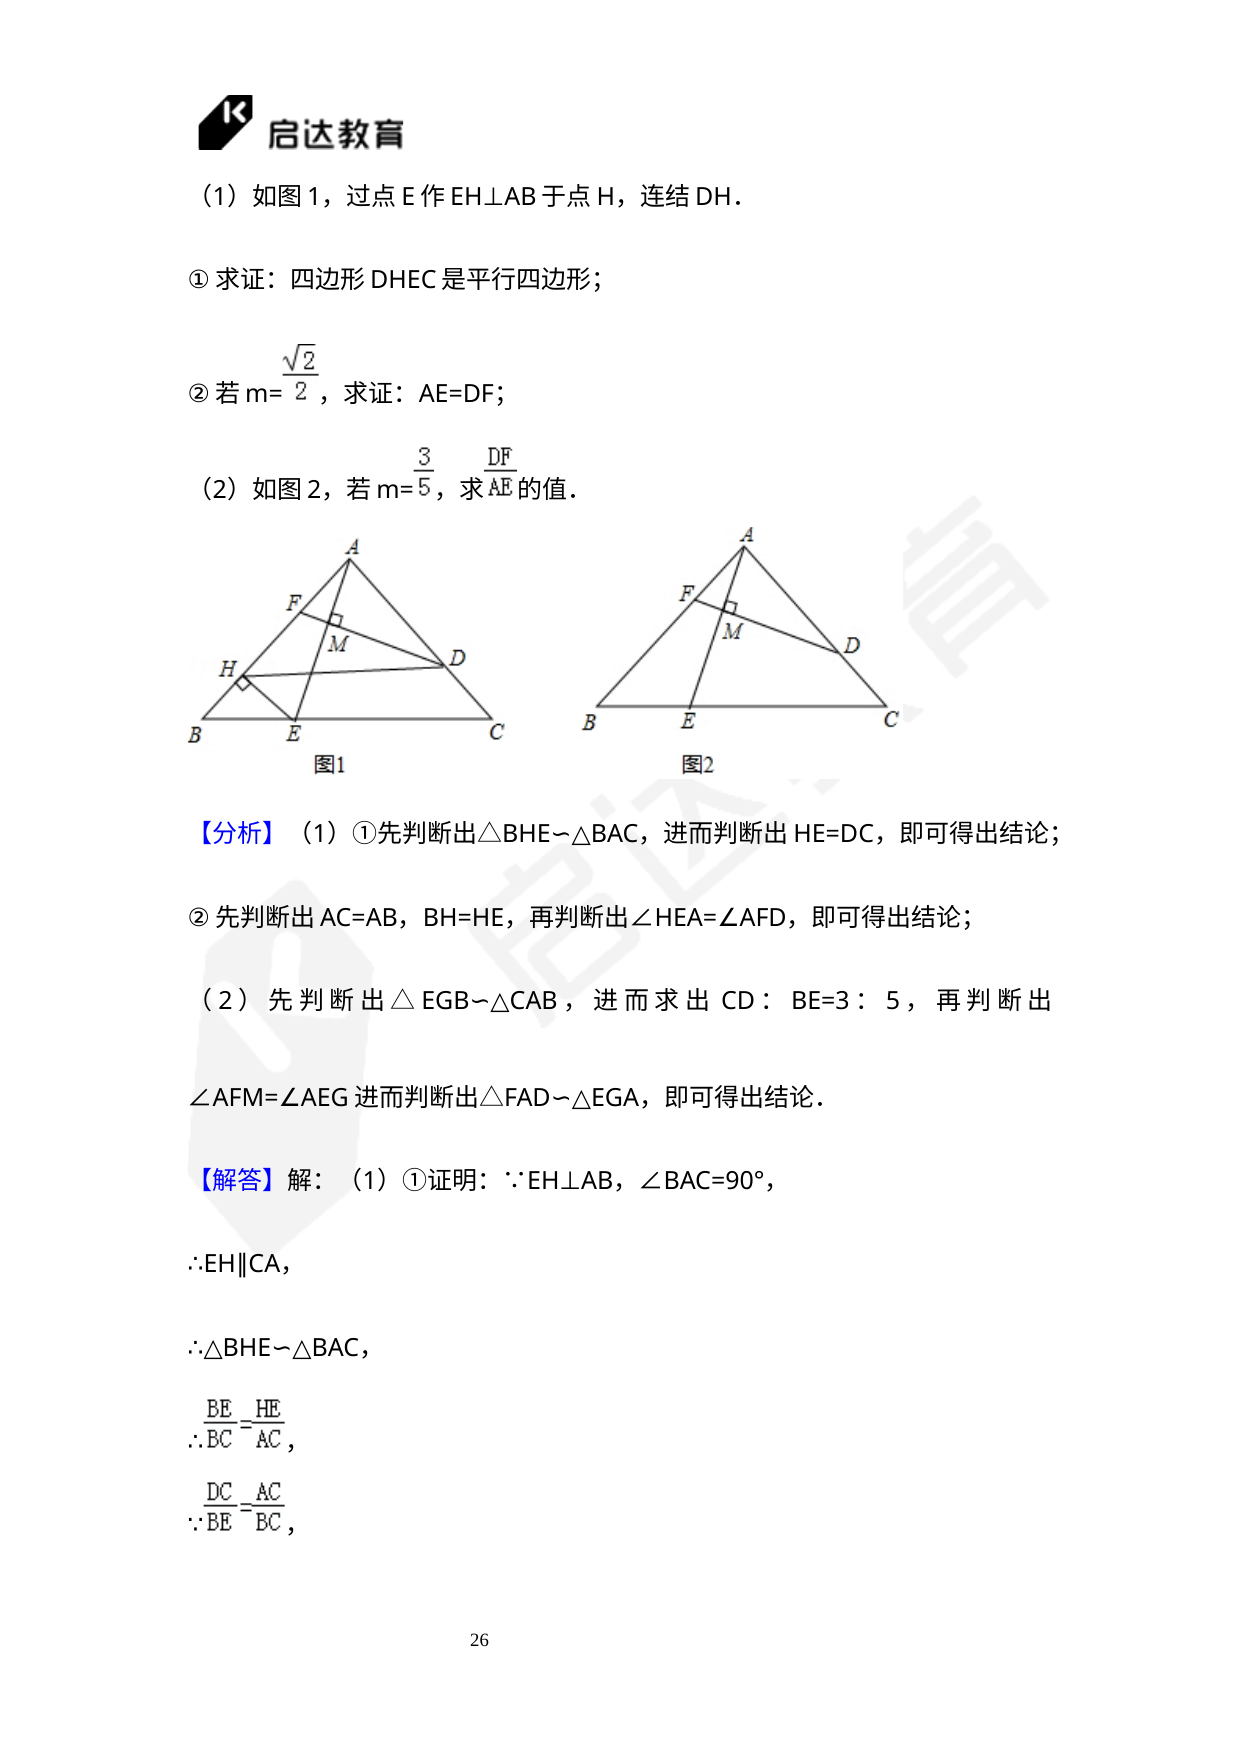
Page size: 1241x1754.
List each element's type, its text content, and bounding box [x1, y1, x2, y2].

text ①求证：四边形DHEC是平行四边形； [187, 245, 1053, 310]
picture [484, 443, 517, 499]
picture [413, 443, 434, 499]
text ∵， [187, 1479, 1053, 1544]
text ②若m=，求证：AE=DF； [187, 328, 1053, 426]
text ∴EH∥CA， [187, 1229, 1053, 1294]
picture [282, 344, 319, 403]
picture [203, 1395, 285, 1451]
text （2）先判断出△EGB∽△CAB，进而求出CD：BE=3：5，再判断出∠AFM=∠AEG进而判断出△FAD∽△EGA，即可得出结论． [187, 966, 1053, 1128]
text 【解答】解：（1）①证明：∵EH⊥AB，∠BAC=90°， [187, 1146, 1053, 1211]
text ∴△BHE∽△BAC， [187, 1313, 1053, 1378]
text （2）如图2，若m=，求的值． [187, 444, 1053, 509]
text ∴， [187, 1396, 1053, 1461]
text 【分析】（1）①先判断出△BHE∽△BAC，进而判断出HE=DC，即可得出结论； [187, 799, 1053, 864]
text （1）如图1，过点E作EH⊥AB于点H，连结DH． [187, 162, 1053, 227]
picture [187, 527, 904, 779]
text ②先判断出AC=AB，BH=HE，再判断出∠HEA=∠AFD，即可得出结论； [187, 883, 1053, 948]
picture [203, 1478, 285, 1534]
picture [198, 95, 404, 150]
